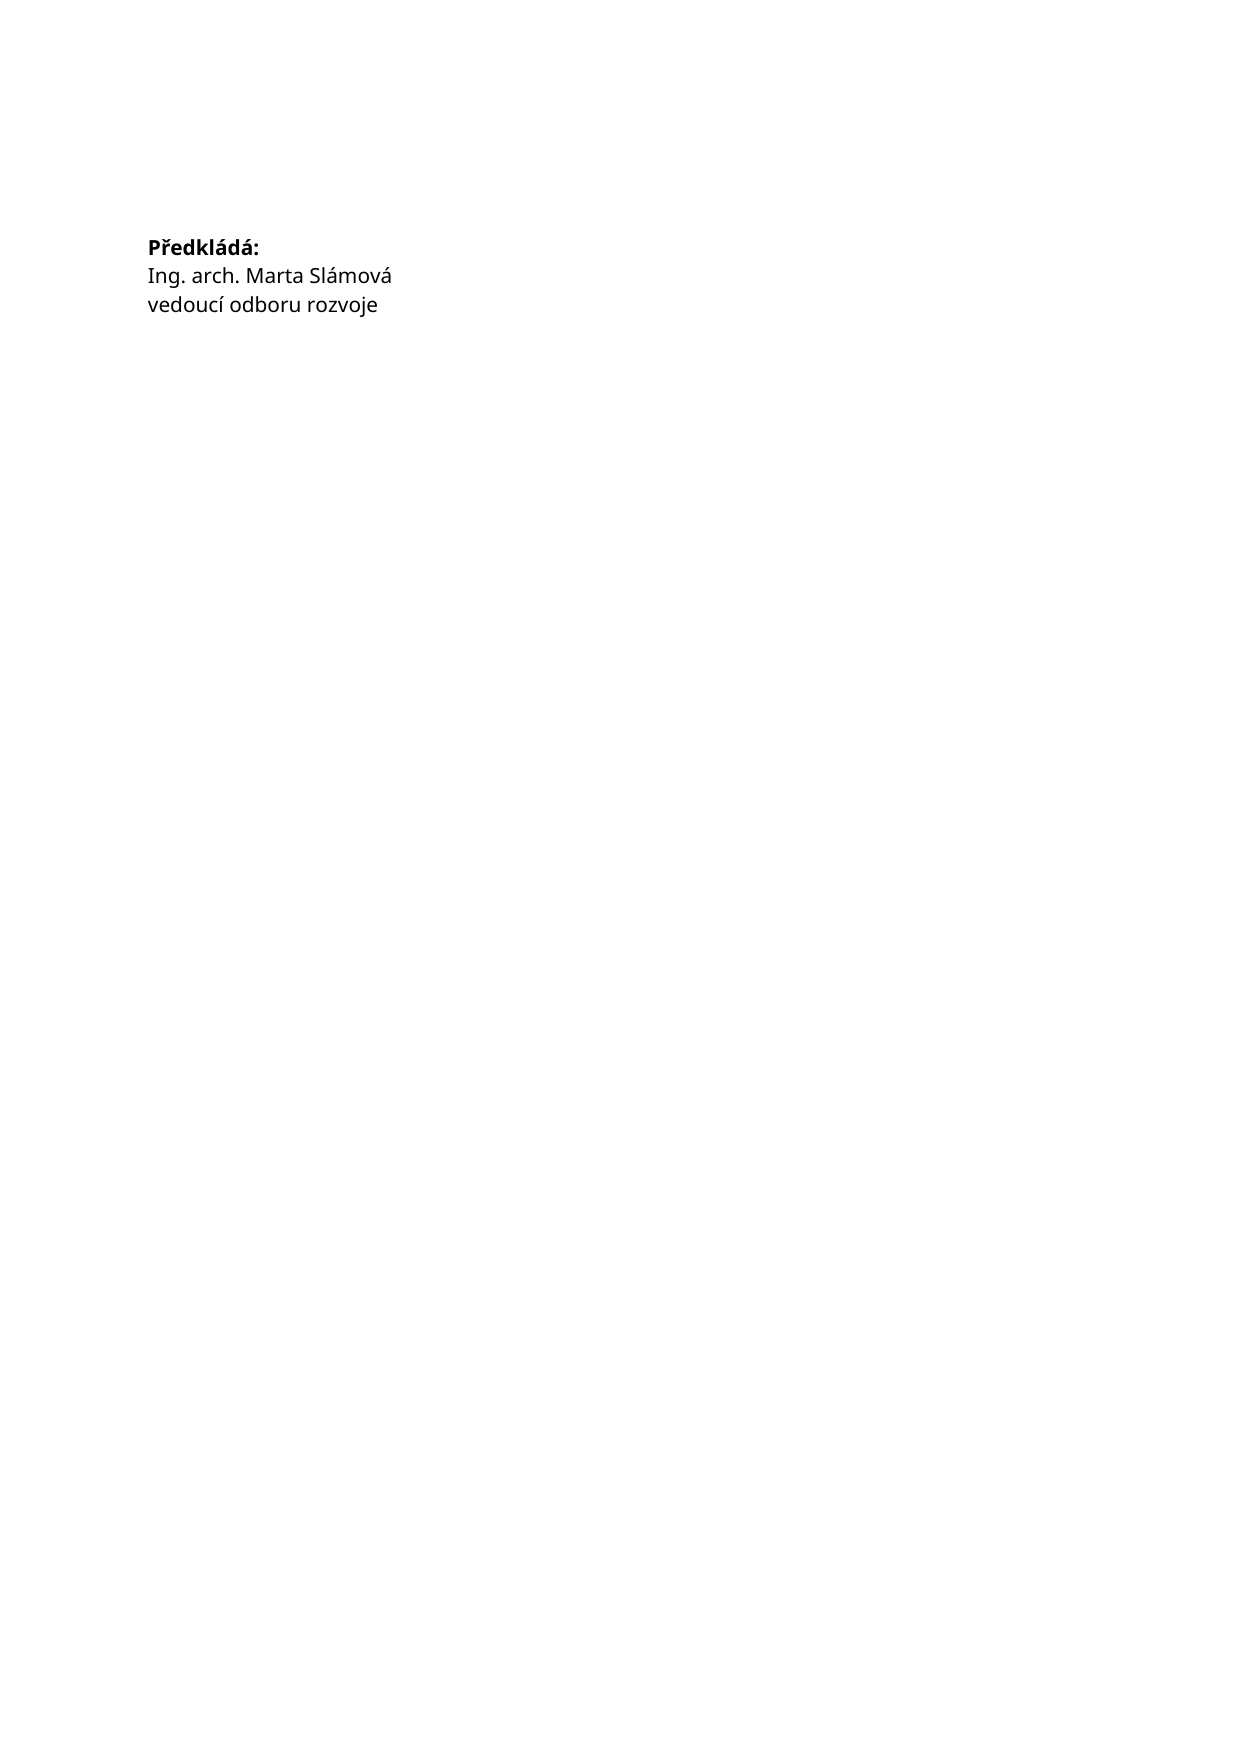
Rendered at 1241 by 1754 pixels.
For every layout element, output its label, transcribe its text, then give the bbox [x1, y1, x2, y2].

text Ing. arch. Marta Slámová [148, 261, 1093, 290]
text vedoucí odboru rozvoje [148, 290, 1093, 318]
text Předkládá: [148, 233, 1093, 261]
